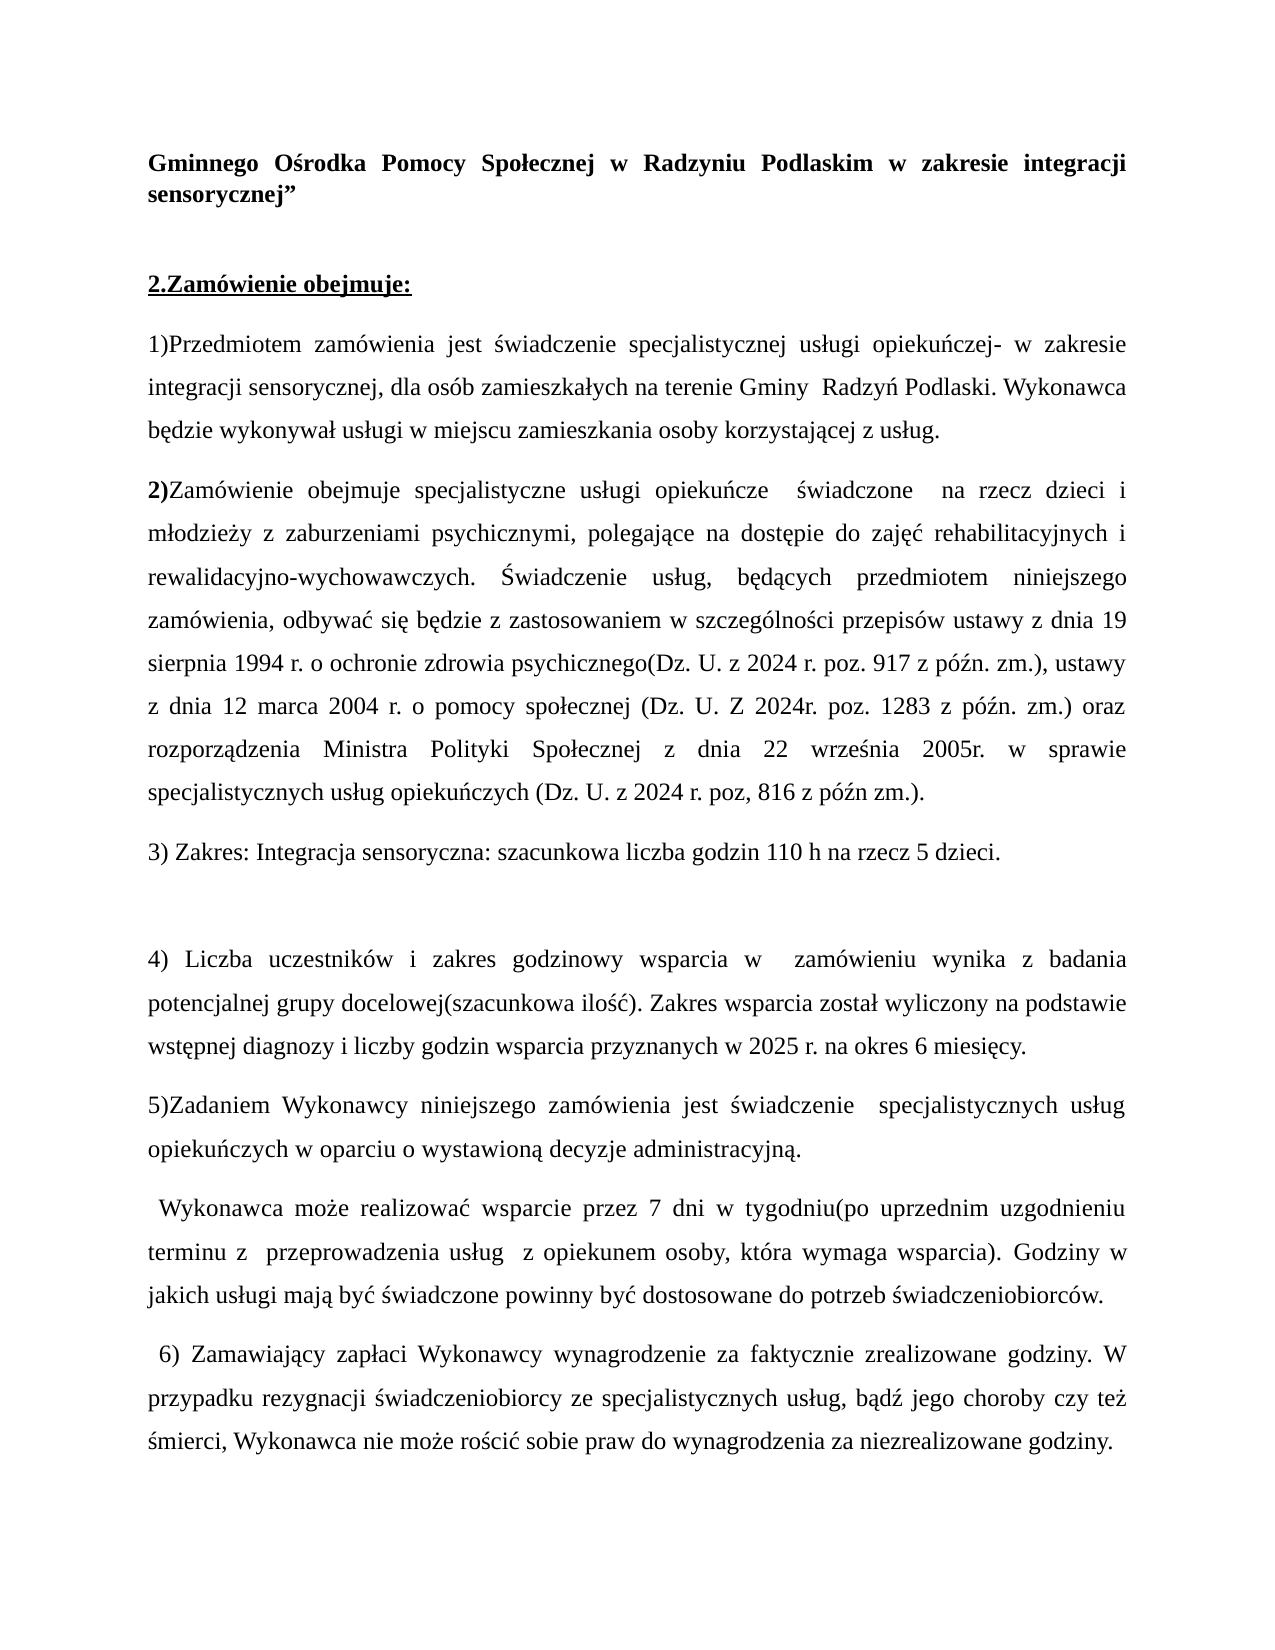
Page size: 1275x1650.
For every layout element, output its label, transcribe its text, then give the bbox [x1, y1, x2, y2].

text 2.Zamówienie obejmuje: [148, 269, 1127, 298]
text 6) Zamawiający zapłaci Wykonawcy wynagrodzenie za faktycznie zrealizowane godziny. W przypadku rezygnacji świadczeniobiorcy ze specjalistycznych usług, bądź jego choroby czy też śmierci, Wykonawca nie może rościć sobie praw do wynagrodzenia za niezrealizowane godziny. [148, 1339, 1127, 1454]
text 4) Liczba uczestników i zakres godzinowy wsparcia w zamówieniu wynika z badania potencjalnej grupy docelowej(szacunkowa ilość). Zakres wsparcia został wyliczony na podstawie wstępnej diagnozy i liczby godzin wsparcia przyznanych w 2025 r. na okres 6 miesięcy. [148, 944, 1127, 1059]
text 2)Zamówienie obejmuje specjalistyczne usługi opiekuńcze świadczone na rzecz dzieci i młodzieży z zaburzeniami psychicznymi, polegające na dostępie do zajęć rehabilitacyjnych i rewalidacyjno-wychowawczych. Świadczenie usług, będących przedmiotem niniejszego zamówienia, odbywać się będzie z zastosowaniem w szczególności przepisów ustawy z dnia 19 sierpnia 1994 r. o ochronie zdrowia psychicznego(Dz. U. z 2024 r. poz. 917 z późn. zm.), ustawy z dnia 12 marca 2004 r. o pomocy społecznej (Dz. U. Z 2024r. poz. 1283 z późn. zm.) oraz rozporządzenia Ministra Polityki Społecznej z dnia 22 września 2005r. w sprawie specjalistycznych usług opiekuńczych (Dz. U. z 2024 r. poz, 816 z późn zm.). [148, 475, 1127, 806]
text 3) Zakres: Integracja sensoryczna: szacunkowa liczba godzin 110 h na rzecz 5 dzieci. [148, 837, 1127, 866]
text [148, 148, 1127, 207]
text 5)Zadaniem Wykonawcy niniejszego zamówienia jest świadczenie specjalistycznych usług opiekuńczych w oparciu o wystawioną decyzje administracyjną. [148, 1091, 1127, 1162]
text Wykonawca może realizować wsparcie przez 7 dni w tygodniu(po uprzednim uzgodnieniu terminu z przeprowadzenia usług z opiekunem osoby, która wymaga wsparcia). Godziny w jakich usługi mają być świadczone powinny być dostosowane do potrzeb świadczeniobiorców. [148, 1193, 1127, 1308]
text 1)Przedmiotem zamówienia jest świadczenie specjalistycznej usługi opiekuńczej- w zakresie integracji sensorycznej, dla osób zamieszkałych na terenie Gminy Radzyń Podlaski. Wykonawca będzie wykonywał usługi w miejscu zamieszkania osoby korzystającej z usług. [148, 329, 1127, 444]
